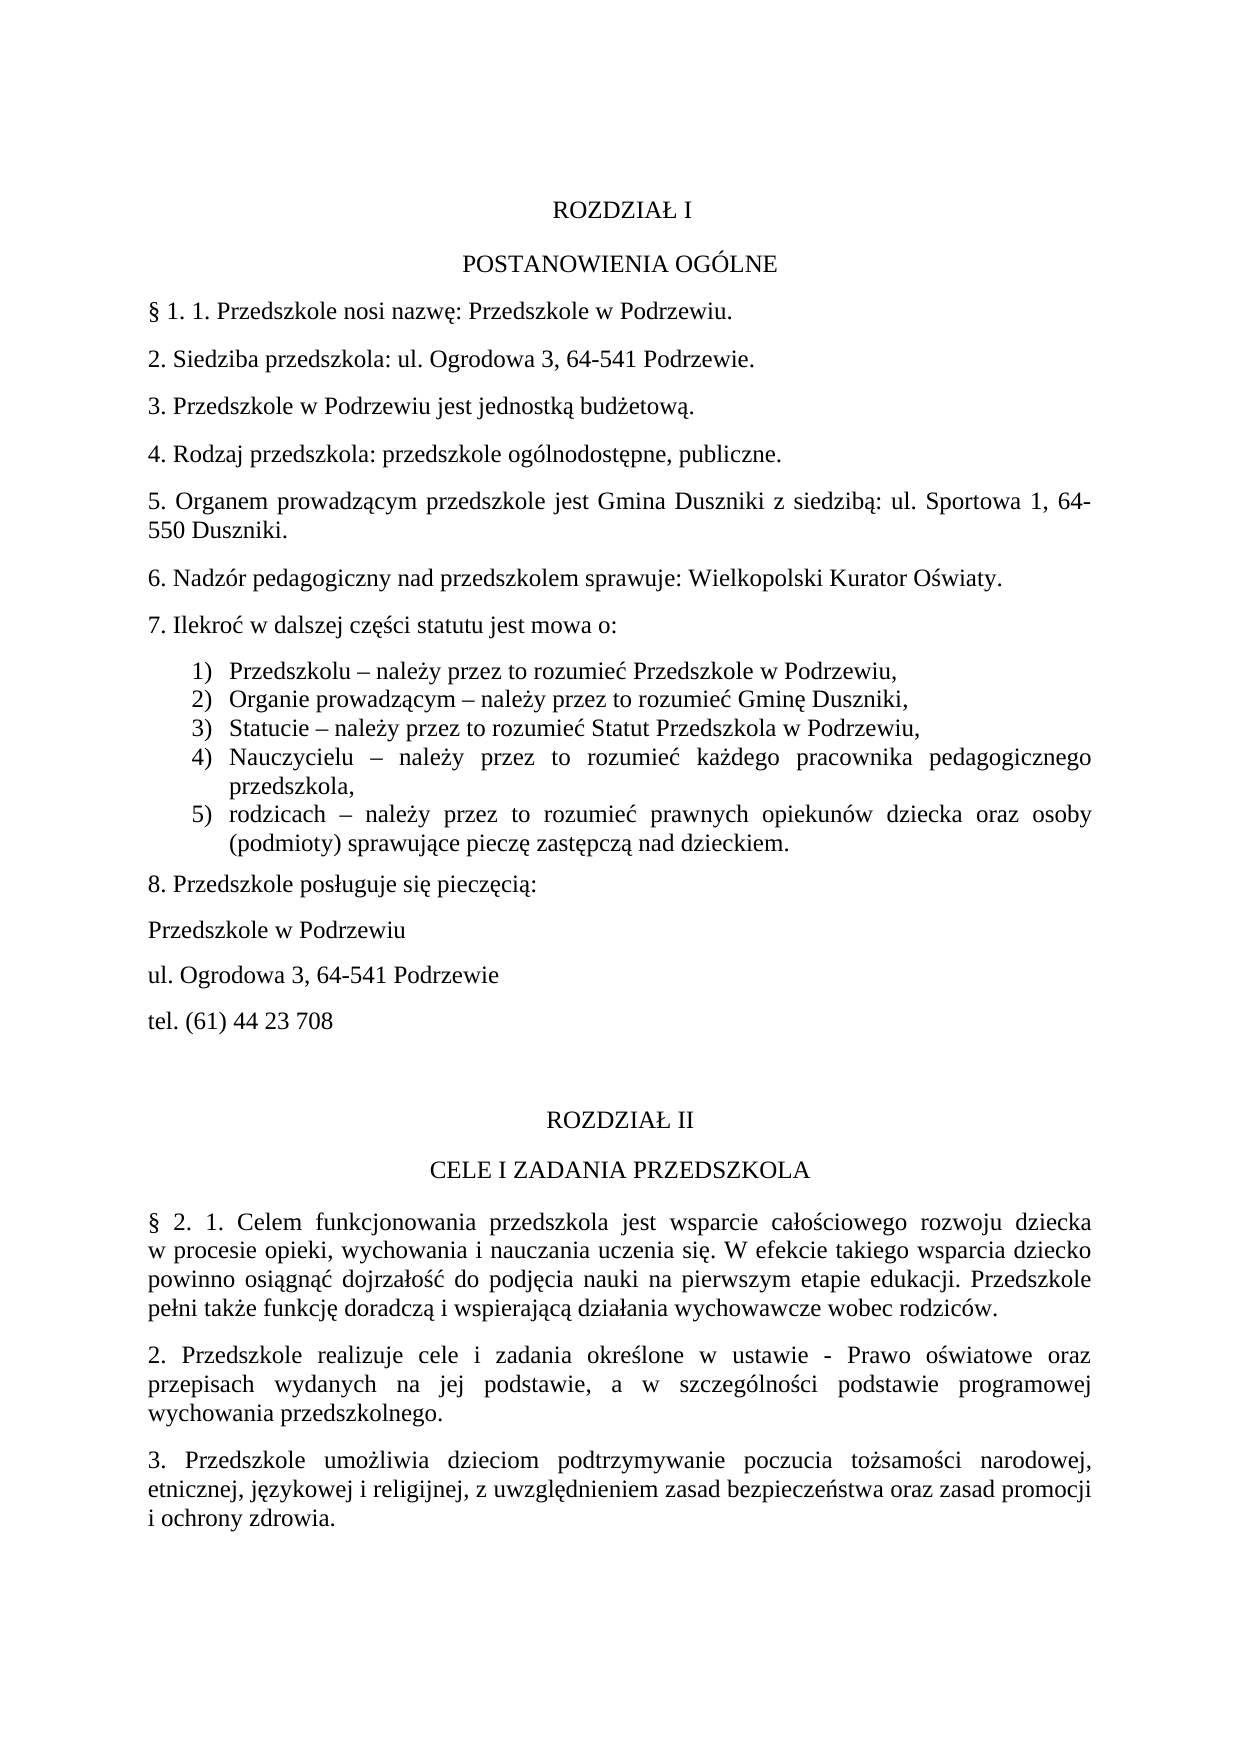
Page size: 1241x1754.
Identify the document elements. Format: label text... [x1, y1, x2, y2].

text Przedszkole w Podrzewiu [148, 915, 1093, 944]
text § 2. 1. Celem funkcjonowania przedszkola jest wsparcie całościowego rozwoju dziecka w procesie opieki, wychowania i nauczania uczenia się. W efekcie takiego wsparcia dziecko powinno osiągnąć dojrzałość do podjęcia nauki na pierwszym etapie edukacji. Przedszkole pełni także funkcję doradczą i wspierającą działania wychowawcze wobec rodziców. [148, 1207, 1093, 1322]
text ROZDZIAŁ I [148, 195, 822, 224]
list Przedszkolu – należy przez to rozumieć Przedszkole w Podrzewiu, [191, 656, 1093, 684]
text ul. Ogrodowa 3, 64-541 Podrzewie [148, 961, 1093, 989]
text 4. Rodzaj przedszkola: przedszkole ogólnodostępne, publiczne. [148, 439, 1093, 468]
text § 1. 1. Przedszkole nosi nazwę: Przedszkole w Podrzewiu. [148, 296, 1093, 325]
list Organie prowadzącym – należy przez to rozumieć Gminę Duszniki, [191, 684, 1093, 713]
text tel. (61) 44 23 708 [148, 1006, 1093, 1035]
text 2. Przedszkole realizuje cele i zadania określone w ustawie - Prawo oświatowe oraz przepisach wydanych na jej podstawie, a w szczególności podstawie programowej wychowania przedszkolnego. [148, 1341, 1093, 1427]
text 6. Nadzór pedagogiczny nad przedszkolem sprawuje: Wielkopolski Kurator Oświaty. [148, 563, 1093, 591]
list rodzicach – należy przez to rozumieć prawnych opiekunów dziecka oraz osoby (podmioty) sprawujące pieczę zastępczą nad dzieckiem. [191, 799, 1093, 857]
text 2. Siedziba przedszkola: ul. Ogrodowa 3, 64-541 Podrzewie. [148, 344, 1093, 373]
text 3. Przedszkole umożliwia dzieciom podtrzymywanie poczucia tożsamości narodowej, etnicznej, językowej i religijnej, z uwzględnieniem zasad bezpieczeństwa oraz zasad promocji i ochrony zdrowia. [148, 1446, 1093, 1532]
list Statucie – należy przez to rozumieć Statut Przedszkola w Podrzewiu, [191, 713, 1093, 742]
text 8. Przedszkole posługuje się pieczęcią: [148, 869, 1093, 898]
text 7. Ilekroć w dalszej części statutu jest mowa o: [148, 610, 1093, 639]
list Nauczycielu – należy przez to rozumieć każdego pracownika pedagogicznego przedszkola, [191, 742, 1093, 799]
text 3. Przedszkole w Podrzewiu jest jednostką budżetową. [148, 391, 1093, 420]
text ROZDZIAŁ II [148, 1105, 1093, 1134]
text POSTANOWIENIA OGÓLNE [148, 249, 1093, 278]
text CELE I ZADANIA PRZEDSZKOLA [148, 1155, 1093, 1184]
text 5. Organem prowadzącym przedszkole jest Gmina Duszniki z siedzibą: ul. Sportowa 1, 64-550 Duszniki. [148, 486, 1093, 544]
